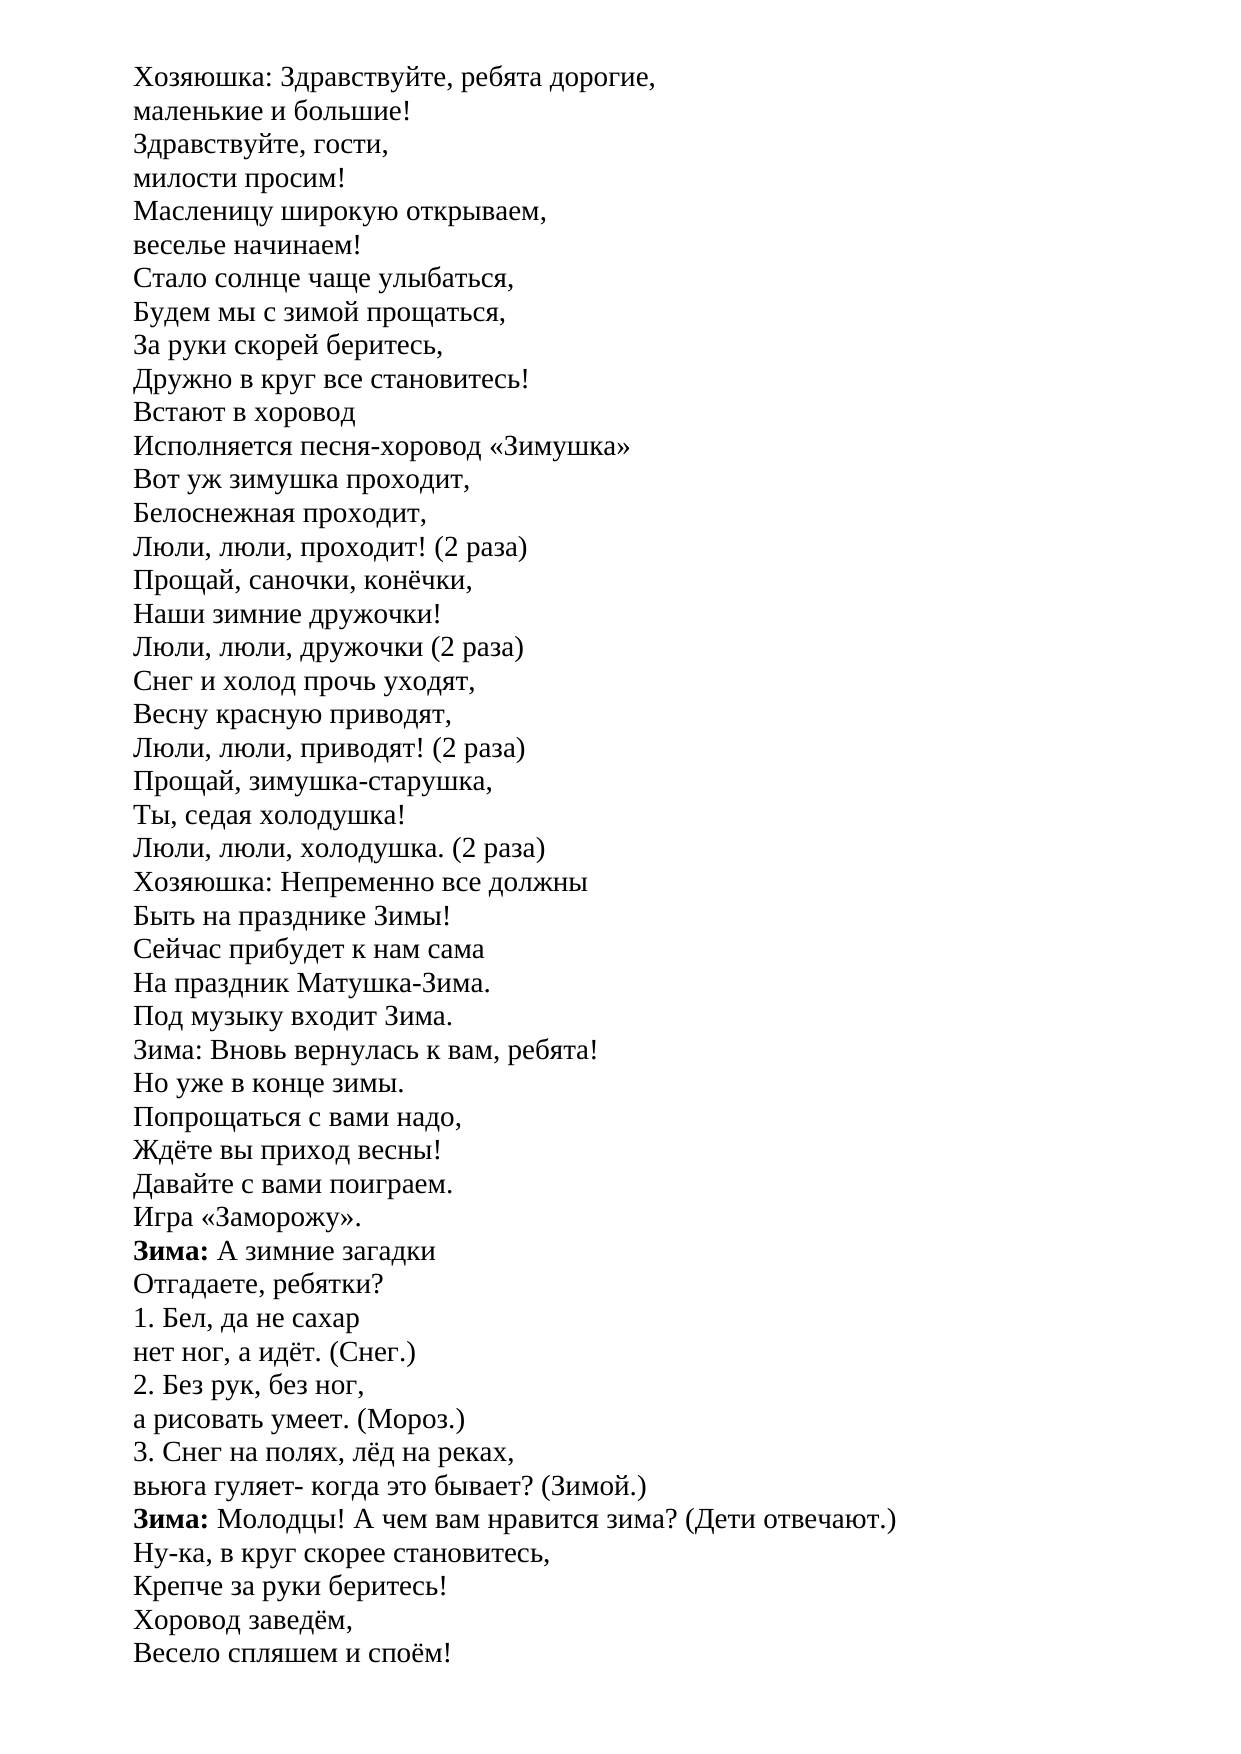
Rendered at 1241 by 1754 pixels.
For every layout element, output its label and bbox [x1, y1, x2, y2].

text [133, 59, 1167, 1669]
